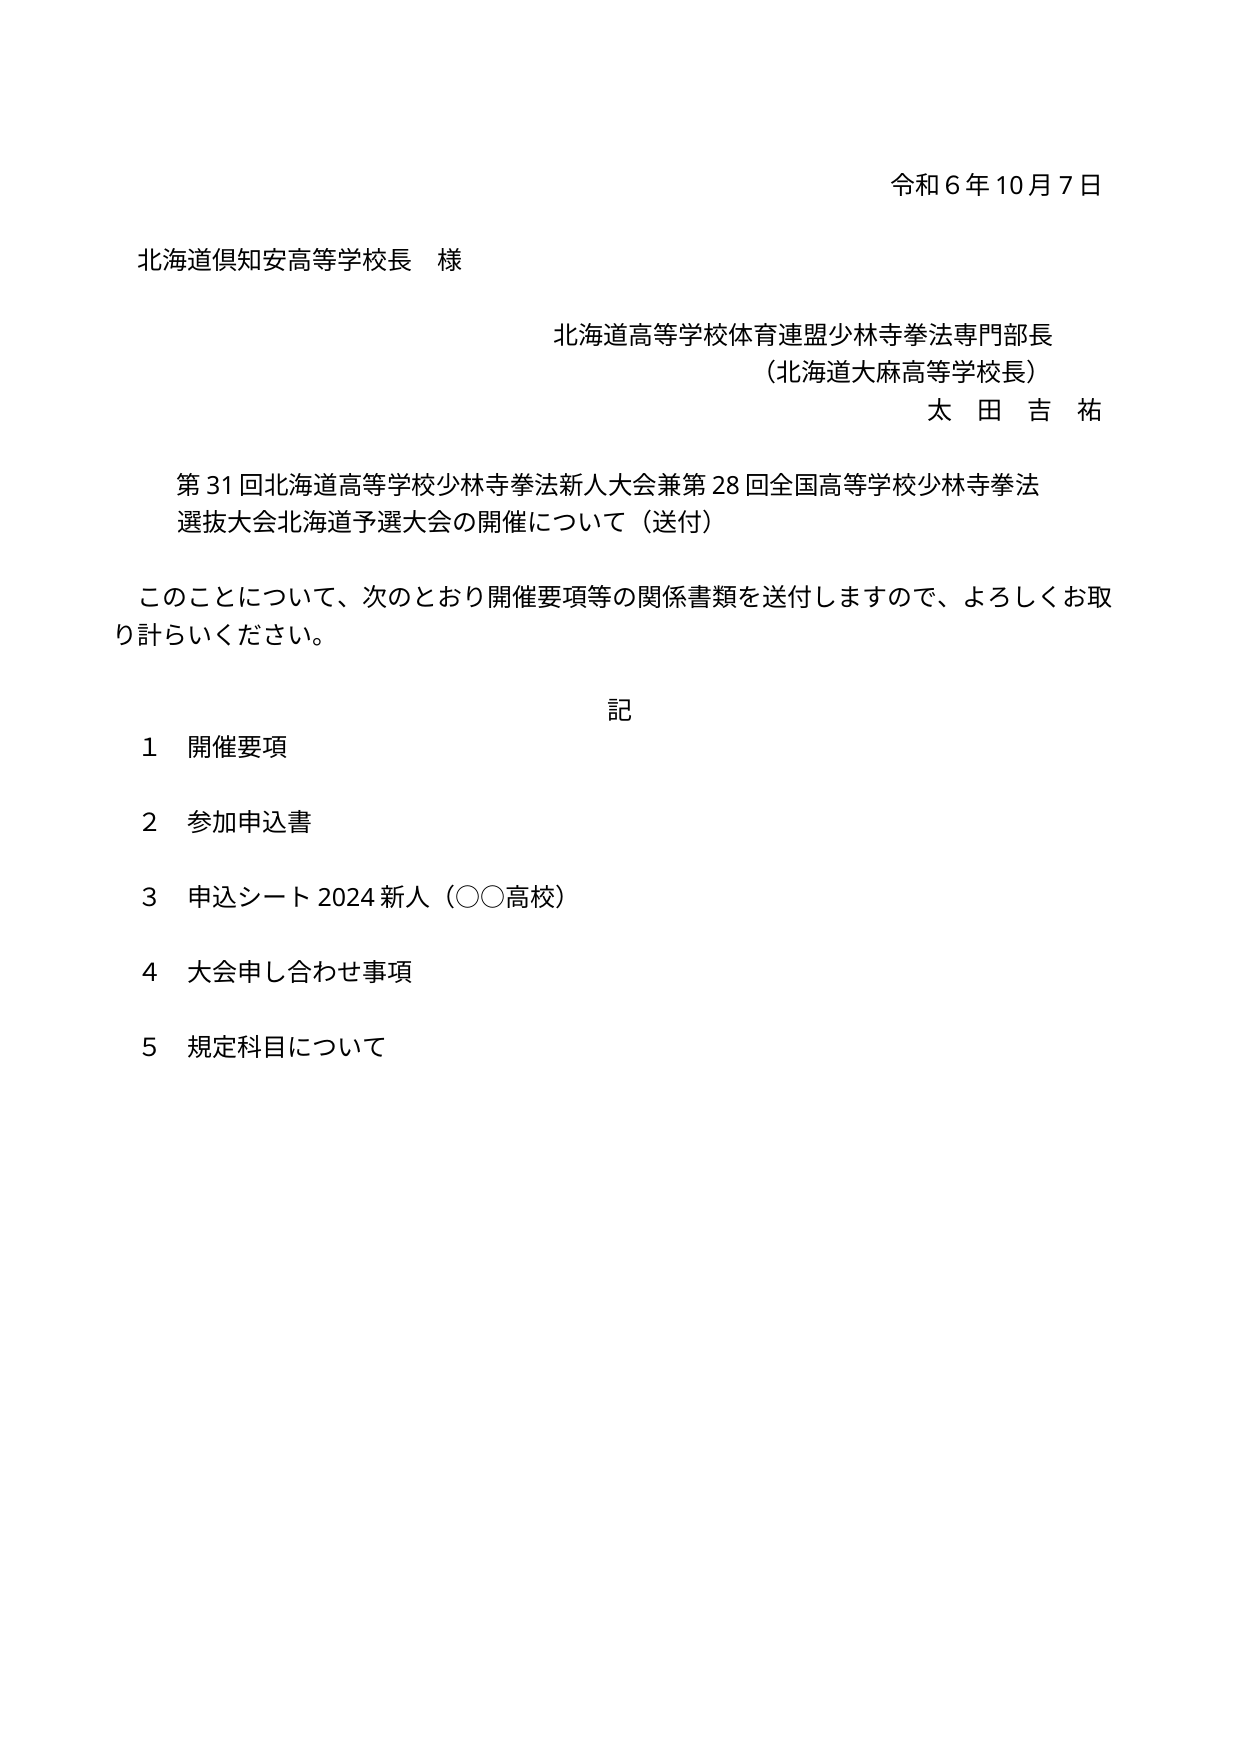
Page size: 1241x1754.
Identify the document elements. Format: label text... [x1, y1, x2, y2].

text ２ 参加申込書 [112, 802, 1128, 839]
text （北海道大麻高等学校長） [112, 352, 1051, 389]
text 太 田 吉 祐 [112, 389, 1102, 427]
text 北海道高等学校体育連盟少林寺拳法専門部長 [112, 314, 1053, 352]
text １ 開催要項 [112, 727, 1128, 764]
text ５ 規定科目について [112, 1027, 1128, 1064]
text 北海道倶知安高等学校長 様 [112, 239, 1128, 277]
text ３ 申込シート2024新人（○○高校） [112, 877, 1128, 914]
text 令和６年10月7日 [112, 164, 1103, 202]
text 記 [112, 689, 1128, 727]
text 第31回北海道高等学校少林寺拳法新人大会兼第28回全国高等学校少林寺拳法 [152, 464, 1128, 502]
text 選抜大会北海道予選大会の開催について（送付） [152, 502, 1128, 539]
text ４ 大会申し合わせ事項 [112, 952, 1128, 989]
text このことについて、次のとおり開催要項等の関係書類を送付しますので、よろしくお取り計らいください。 [112, 577, 1128, 652]
